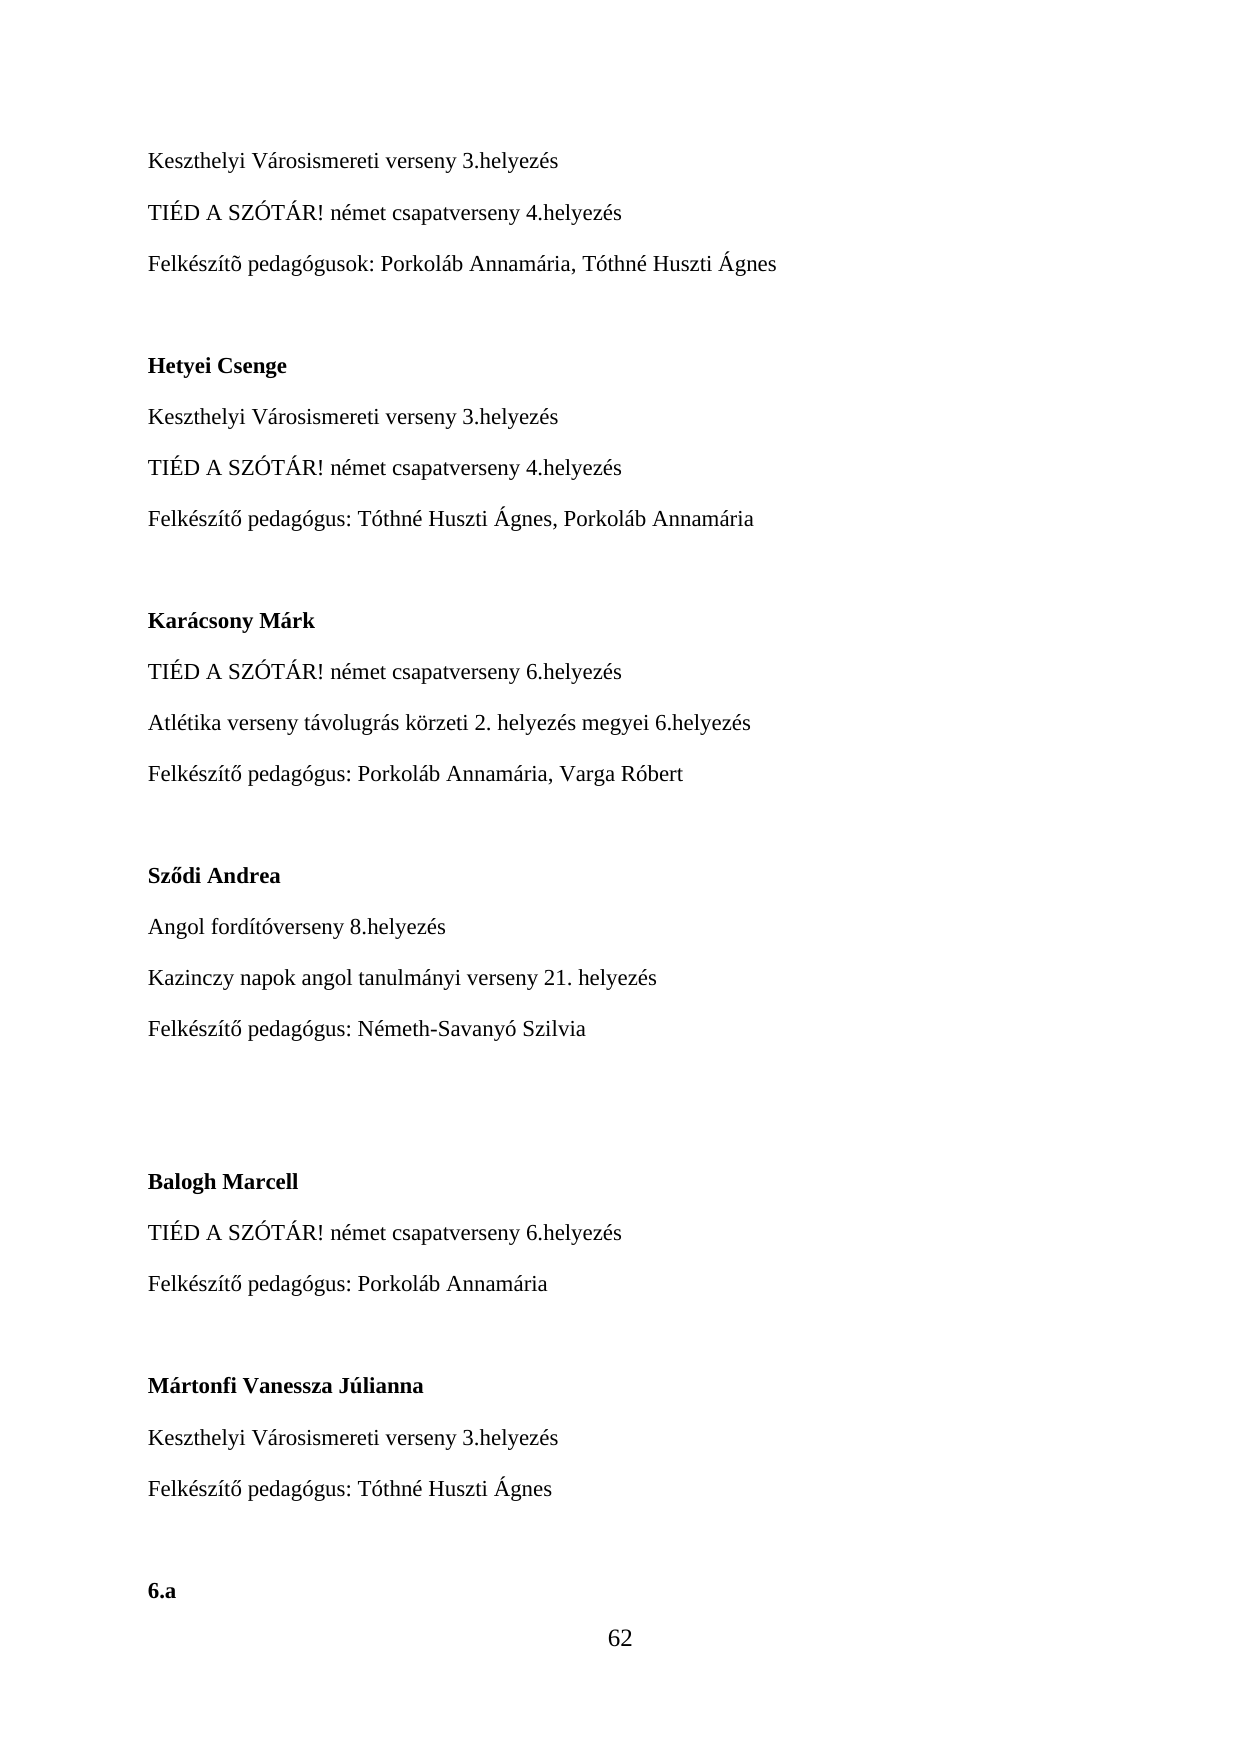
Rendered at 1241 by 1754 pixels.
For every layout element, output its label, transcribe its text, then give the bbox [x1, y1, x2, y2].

text TIÉD A SZÓTÁR! német csapatverseny 4.helyezés [148, 454, 1093, 480]
text Felkészítő pedagógus: Porkoláb Annamária [148, 1271, 1093, 1297]
text Felkészítő pedagógus: Németh-Savanyó Szilvia [148, 1015, 1093, 1042]
text Atlétika verseny távolugrás körzeti 2. helyezés megyei 6.helyezés [148, 709, 1093, 735]
text Angol fordítóverseny 8.helyezés [148, 913, 1093, 939]
text Mártonfi Vanessza Júlianna [148, 1373, 1093, 1399]
text Keszthelyi Városismereti verseny 3.helyezés [148, 403, 1093, 429]
text Kazinczy napok angol tanulmányi verseny 21. helyezés [148, 964, 1093, 991]
text Karácsony Márk [148, 607, 1093, 633]
text TIÉD A SZÓTÁR! német csapatverseny 6.helyezés [148, 1219, 1093, 1246]
text Felkészítő pedagógus: Tóthné Huszti Ágnes [148, 1475, 1093, 1501]
text TIÉD A SZÓTÁR! német csapatverseny 4.helyezés [148, 199, 1093, 225]
text Keszthelyi Városismereti verseny 3.helyezés [148, 148, 1093, 174]
text Felkészítõ pedagógusok: Porkoláb Annamária, Tóthné Huszti Ágnes [148, 250, 1093, 276]
text Balogh Marcell [148, 1168, 1093, 1195]
text Felkészítő pedagógus: Porkoláb Annamária, Varga Róbert [148, 760, 1093, 786]
text Sződi Andrea [148, 862, 1093, 888]
text TIÉD A SZÓTÁR! német csapatverseny 6.helyezés [148, 658, 1093, 684]
text Felkészítő pedagógus: Tóthné Huszti Ágnes, Porkoláb Annamária [148, 505, 1093, 531]
text Keszthelyi Városismereti verseny 3.helyezés [148, 1424, 1093, 1450]
text 6.a [148, 1577, 1093, 1603]
text Hetyei Csenge [148, 352, 1093, 378]
